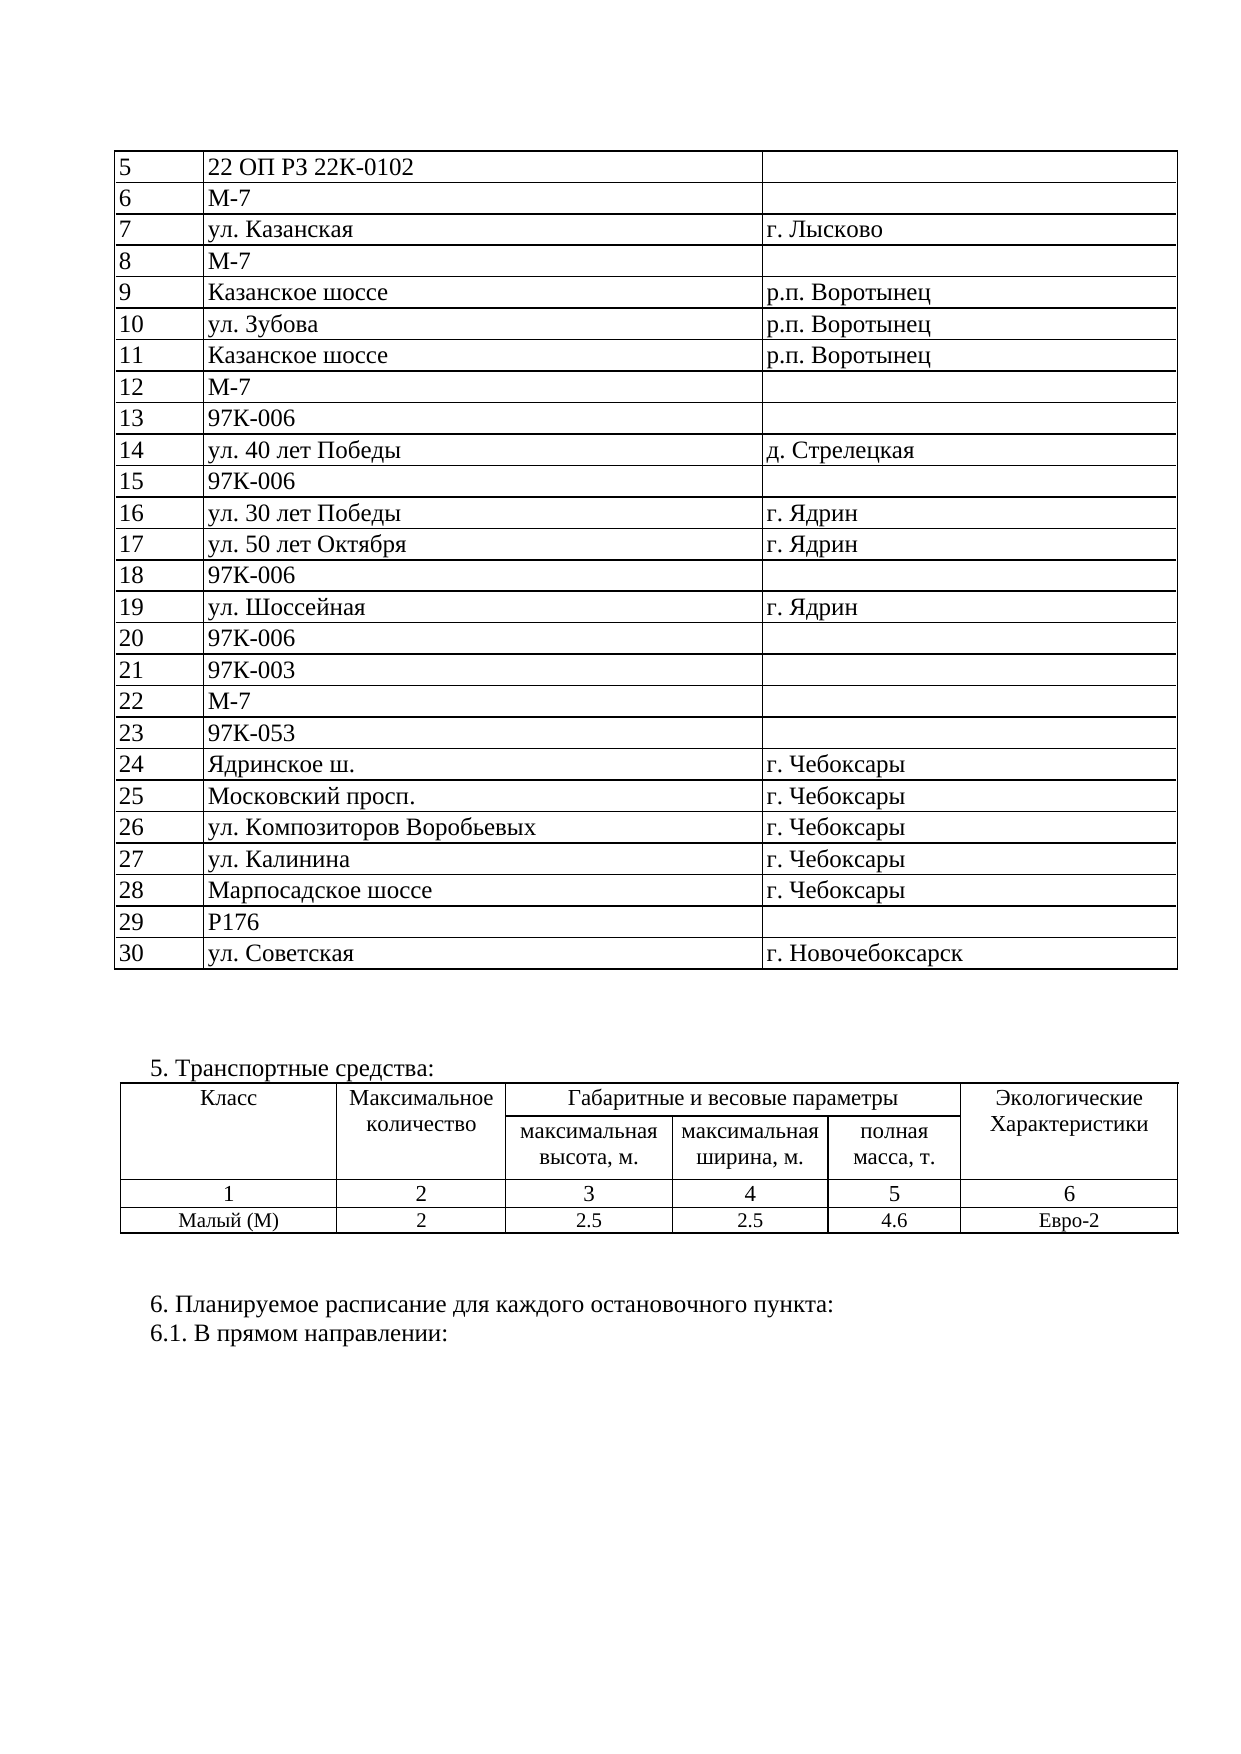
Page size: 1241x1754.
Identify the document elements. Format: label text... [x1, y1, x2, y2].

table_cell 11 [115, 340, 203, 370]
text 6. Планируемое расписание для каждого остановочного пункта: [150, 1289, 1090, 1318]
table_cell ул. 50 лет Октября [204, 529, 762, 559]
table_cell г. Новочебоксарск [763, 936, 1177, 968]
table_cell максимальная высота, м. [506, 1117, 672, 1179]
text 5. Транспортные средства: [150, 1053, 1090, 1082]
table_cell Казанское шоссе [204, 340, 762, 370]
table_cell Марпосадское шоссе [204, 875, 762, 905]
text 6.1. В прямом направлении: [150, 1318, 1090, 1346]
table_header Экологические Характеристики [961, 1084, 1177, 1179]
table_cell 6 [115, 183, 203, 213]
table_cell ул. Советская [204, 938, 762, 968]
table_header Габаритные и весовые параметры [506, 1084, 960, 1115]
table_cell 29 [115, 906, 203, 936]
table_cell ул. Композиторов Воробьевых [204, 812, 762, 842]
table_cell 15 [115, 466, 203, 496]
table_cell Московский просп. [204, 781, 762, 811]
table_cell [763, 559, 1177, 590]
table_cell [763, 181, 1177, 213]
table_cell 24 [115, 749, 203, 779]
table_cell 4.6 [829, 1208, 960, 1232]
table_cell М-7 [204, 686, 762, 716]
table_cell 25 [115, 780, 203, 811]
table_cell г. Чебоксары [763, 811, 1177, 842]
table_cell [763, 905, 1177, 936]
table_cell Р176 [204, 907, 762, 936]
table_cell р.п. Воротынец [763, 276, 1177, 307]
table_cell 16 [115, 497, 203, 527]
table_cell [763, 622, 1177, 653]
table_cell г. Ядрин [763, 590, 1177, 622]
table_cell 97К-053 [204, 718, 762, 748]
table_cell 10 [115, 308, 203, 339]
table_cell 28 [115, 875, 203, 905]
table_cell г. Чебоксары [763, 748, 1177, 779]
table_cell 97К-006 [204, 466, 762, 496]
table_cell 5 [115, 152, 203, 181]
table_cell 8 [115, 245, 203, 276]
table_cell г. Ядрин [763, 528, 1177, 559]
table_cell 2.5 [506, 1208, 672, 1232]
table_cell ул. Шоссейная [204, 592, 762, 622]
table_cell ул. 30 лет Победы [204, 498, 762, 527]
table_cell г. Чебоксары [763, 842, 1177, 873]
table_cell 26 [115, 812, 203, 842]
table_cell 3 [506, 1180, 672, 1207]
table_cell 5 [829, 1180, 960, 1207]
table_cell 23 [115, 717, 203, 748]
table_cell Евро-2 [961, 1208, 1177, 1232]
table_cell 22 ОП РЗ 22К-0102 [204, 152, 762, 181]
table_cell г. Лысково [763, 213, 1177, 244]
table_cell [763, 244, 1177, 276]
table_cell [763, 465, 1177, 496]
table_cell М-7 [204, 183, 762, 213]
table_cell ул. 40 лет Победы [204, 435, 762, 464]
table_cell 22 [115, 686, 203, 716]
table_cell М-7 [204, 372, 762, 402]
table_cell 14 [115, 434, 203, 464]
table_cell полная масса, т. [829, 1117, 960, 1179]
table_cell ул. Казанская [204, 215, 762, 244]
table_cell 6 [961, 1180, 1177, 1207]
table_cell 30 [115, 938, 203, 968]
table_cell [763, 653, 1177, 685]
table_cell ул. Калинина [204, 844, 762, 873]
table_cell [763, 716, 1177, 748]
table_cell 21 [115, 654, 203, 685]
table_cell Малый (М) [121, 1208, 336, 1232]
table_cell 7 [115, 214, 203, 244]
table_cell д. Стрелецкая [763, 433, 1177, 464]
table_cell ул. Зубова [204, 309, 762, 339]
table_cell [763, 370, 1177, 402]
table_cell 12 [115, 371, 203, 402]
table_cell М-7 [204, 246, 762, 276]
table_header Максимальное количество [337, 1084, 505, 1179]
table_cell 9 [115, 277, 203, 307]
table_cell 19 [115, 591, 203, 622]
table_cell 2.5 [673, 1208, 827, 1232]
table_cell г. Чебоксары [763, 874, 1177, 905]
table_cell г. Ядрин [763, 496, 1177, 527]
table_cell 20 [115, 623, 203, 653]
table_cell р.п. Воротынец [763, 307, 1177, 339]
table_cell 13 [115, 403, 203, 433]
table_cell 1 [121, 1180, 336, 1207]
table_cell 97К-006 [204, 623, 762, 653]
table_cell 97К-003 [204, 655, 762, 685]
table_cell 97К-006 [204, 561, 762, 590]
table_cell Ядринское ш. [204, 749, 762, 779]
table_cell 2 [337, 1180, 505, 1207]
table_header Класс [121, 1084, 336, 1179]
table_cell 27 [115, 843, 203, 873]
table_cell максимальная ширина, м. [673, 1117, 827, 1179]
table_cell [763, 152, 1177, 181]
table_cell 17 [115, 529, 203, 559]
table_cell г. Чебоксары [763, 779, 1177, 811]
table_cell 18 [115, 560, 203, 590]
table_cell [763, 685, 1177, 716]
table_cell [763, 402, 1177, 433]
table_cell Казанское шоссе [204, 277, 762, 307]
table_cell 97К-006 [204, 403, 762, 433]
table_cell 2 [337, 1208, 505, 1232]
table_cell р.п. Воротынец [763, 339, 1177, 370]
table_cell 4 [673, 1180, 827, 1207]
